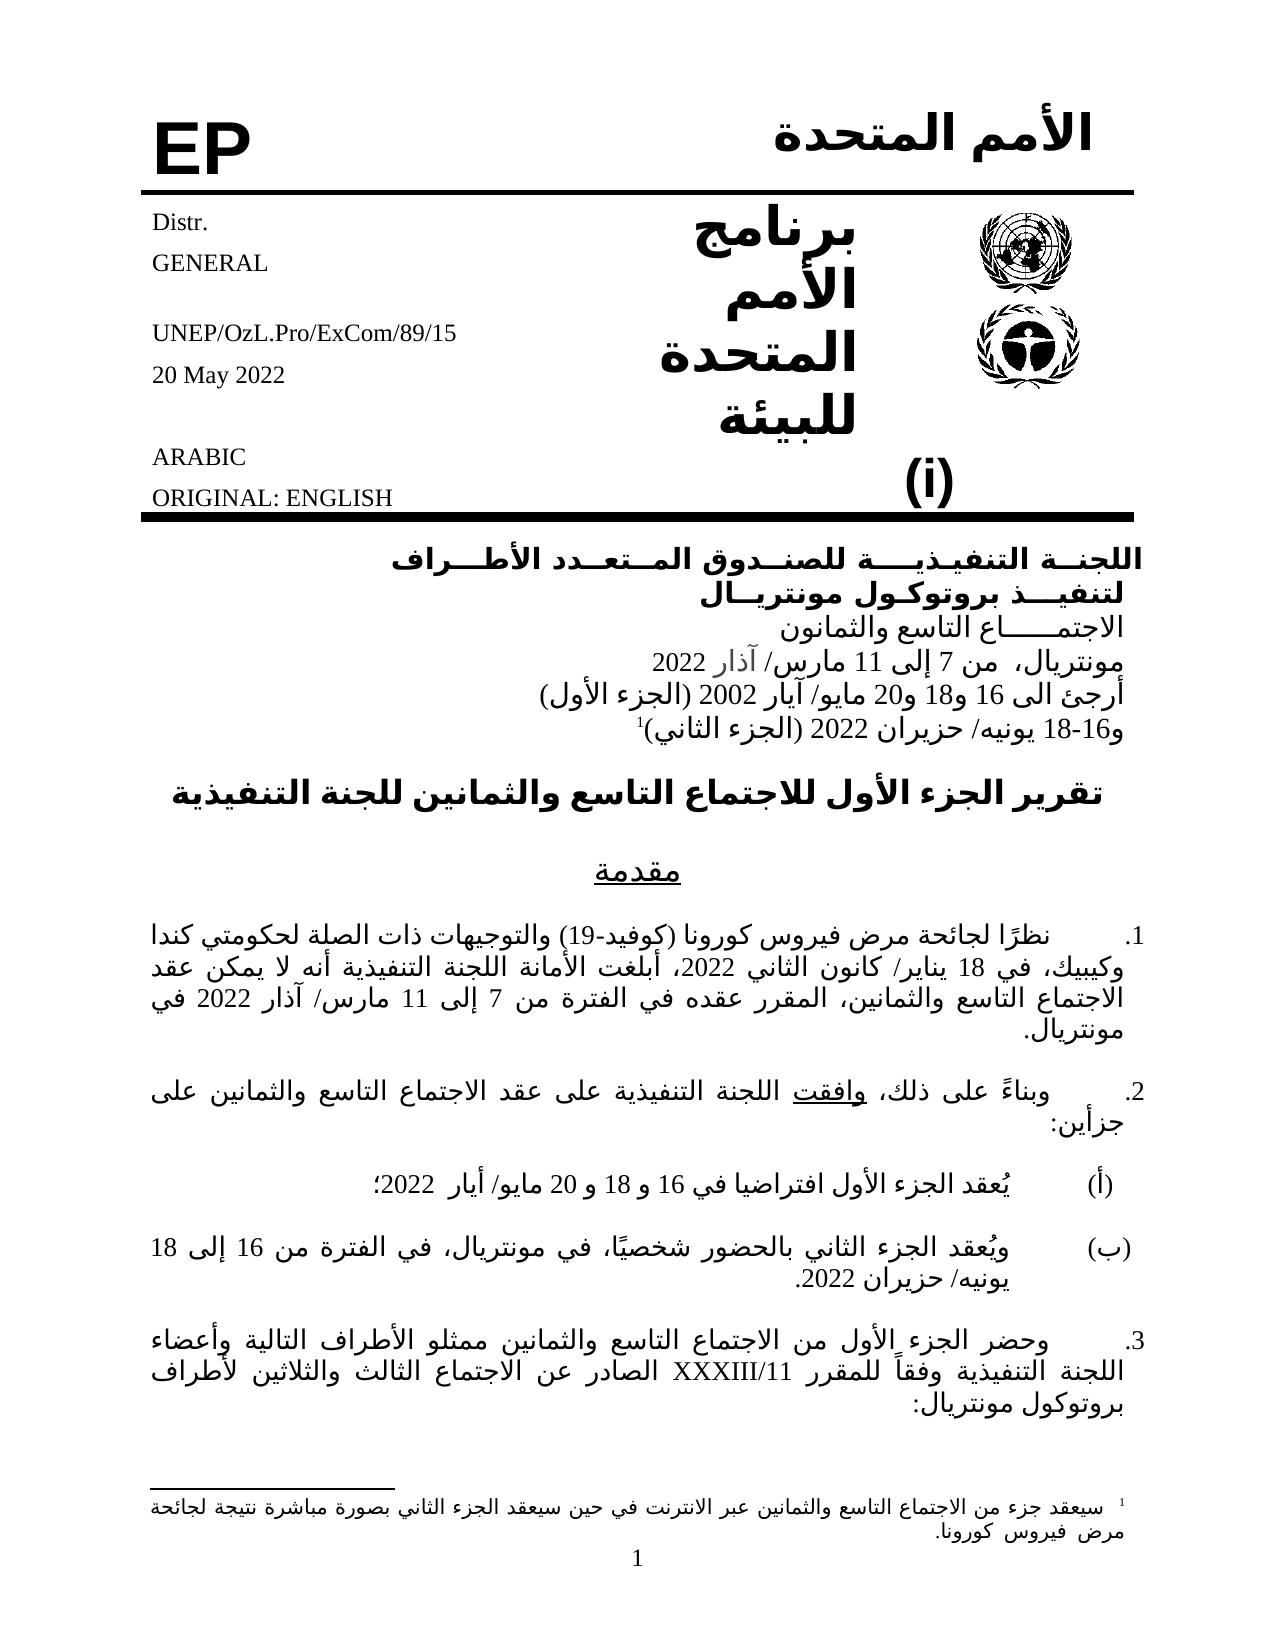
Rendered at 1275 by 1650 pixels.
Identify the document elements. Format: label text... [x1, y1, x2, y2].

list تقرير الجزء الأول للاجتماع التاسع والثمانين للجنة التنفيذية [150, 773, 1124, 812]
list وحضر الجزء الأول من الاجتماع التاسع والثمانين ممثلو الأطراف التالية وأعضاء اللجنة التنفيذية وفقاً للمقرر XXXIII/11 الصادر عن الاجتماع الثالث والثلاثين لأطراف بروتوكول مونتريال: [150, 1324, 1124, 1418]
list وبناءً على ذلك، وافقت اللجنة التنفيذية على عقد الاجتماع التاسع والثمانين على جزأين: [150, 1075, 1124, 1137]
subtitle أرجئ الى 16 و18 و20 مايو/ آيار 2002 (الجزء الأول) [150, 677, 1124, 711]
table_header الأمم المتحدة [600, 104, 1134, 190]
text مقدمة [150, 850, 1125, 888]
table_cell [918, 195, 1134, 512]
subtitle مونتريال، من 7 إلى 11 مارس/ آذار 2022 [150, 644, 1124, 677]
picture [973, 300, 1082, 392]
table_cell برنامج الأمم المتحدة للبيئة ل [564, 195, 918, 512]
text اللجنــة التنفيـذيــــة للصنــدوق المــتعــدد الأطـــراف [150, 542, 1125, 576]
list يُعقد الجزء الأول افتراضيا في 16 و 18 و 20 مايو/ أيار 2022؛ [150, 1169, 1087, 1200]
list ويُعقد الجزء الثاني بالحضور شخصيًا، في مونتريال، في الفترة من 16 إلى 18 يونيه/ حزيران 2022. [150, 1231, 1087, 1293]
text لتنفيـــذ بروتوكـول مونتريــال [150, 576, 1125, 610]
table_header EP [141, 104, 600, 190]
list نظرًا لجائحة مرض فيروس كورونا (كوفيد-19) والتوجيهات ذات الصلة لحكومتي كندا وكيبيك، في 18 يناير/ كانون الثاني 2022، أبلغت الأمانة اللجنة التنفيذية أنه لا يمكن عقد الاجتماع التاسع والثمانين، المقرر عقده في الفترة من 7 إلى 11 مارس/ آذار 2022 في مونتريال. [150, 919, 1124, 1044]
table_cell Distr. GENERAL UNEP/OzL.Pro/ExCom/89/15 20 May 2022 ARABIC ORIGINAL: ENGLISH [141, 195, 563, 512]
subtitle و16-18 يونيه/ حزيران 2022 (الجزء الثاني) [150, 711, 1124, 744]
text الاجتمــــــاع التاسع والثمانون [150, 610, 1124, 644]
